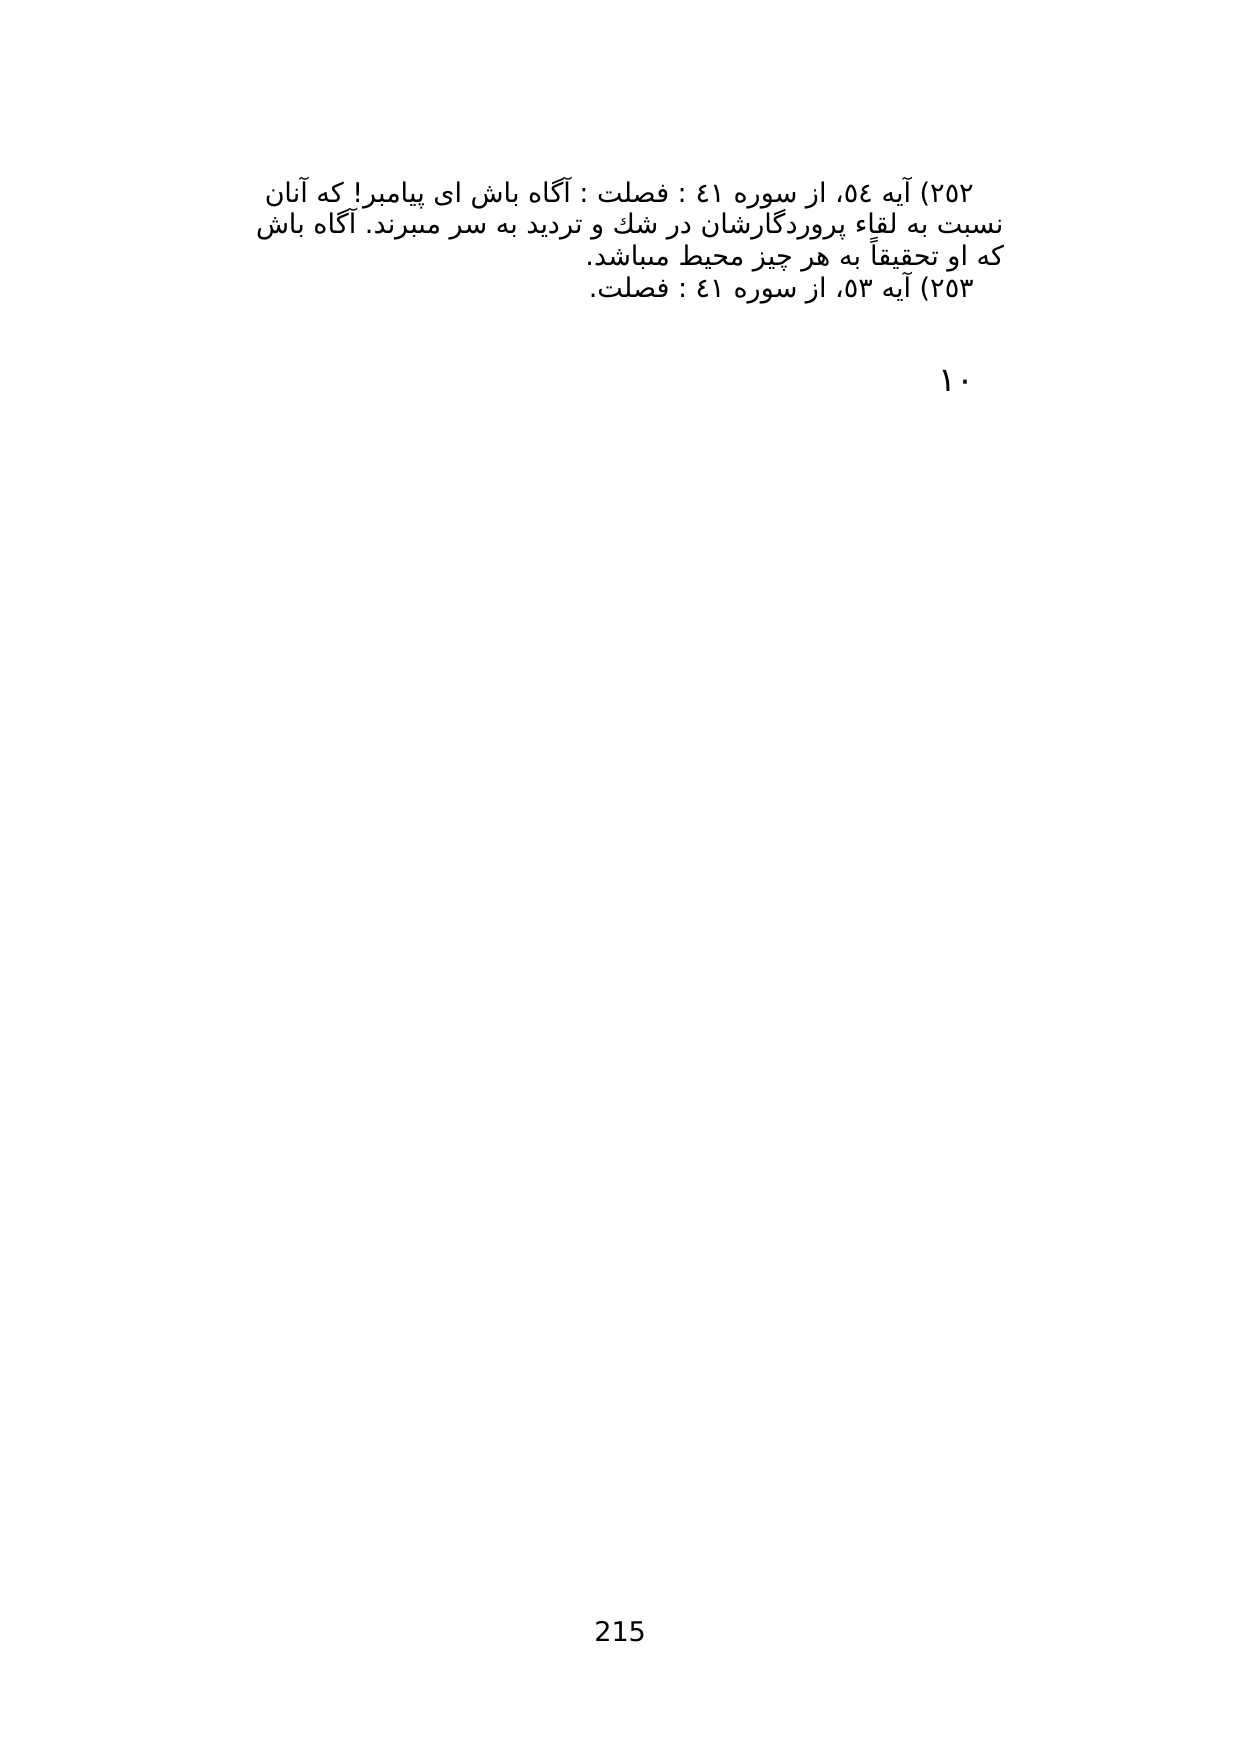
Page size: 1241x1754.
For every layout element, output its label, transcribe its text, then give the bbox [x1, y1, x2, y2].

text ٢٥٢) آيه ٥٤، از سوره ٤١ : فصلت : آگاه باش اى پيامبر! كه آنان نسبت به لقاء پروردگارشان در شك و ترديد به سر مى‏برند. آگاه باش كه او تحقيقاً به هر چيز محيط مى‏باشد. [236, 177, 1004, 272]
text ۱۰ [236, 361, 1004, 400]
text ٢٥٣) آيه ٥٣، از سوره ٤١ : فصلت. [236, 272, 1004, 303]
